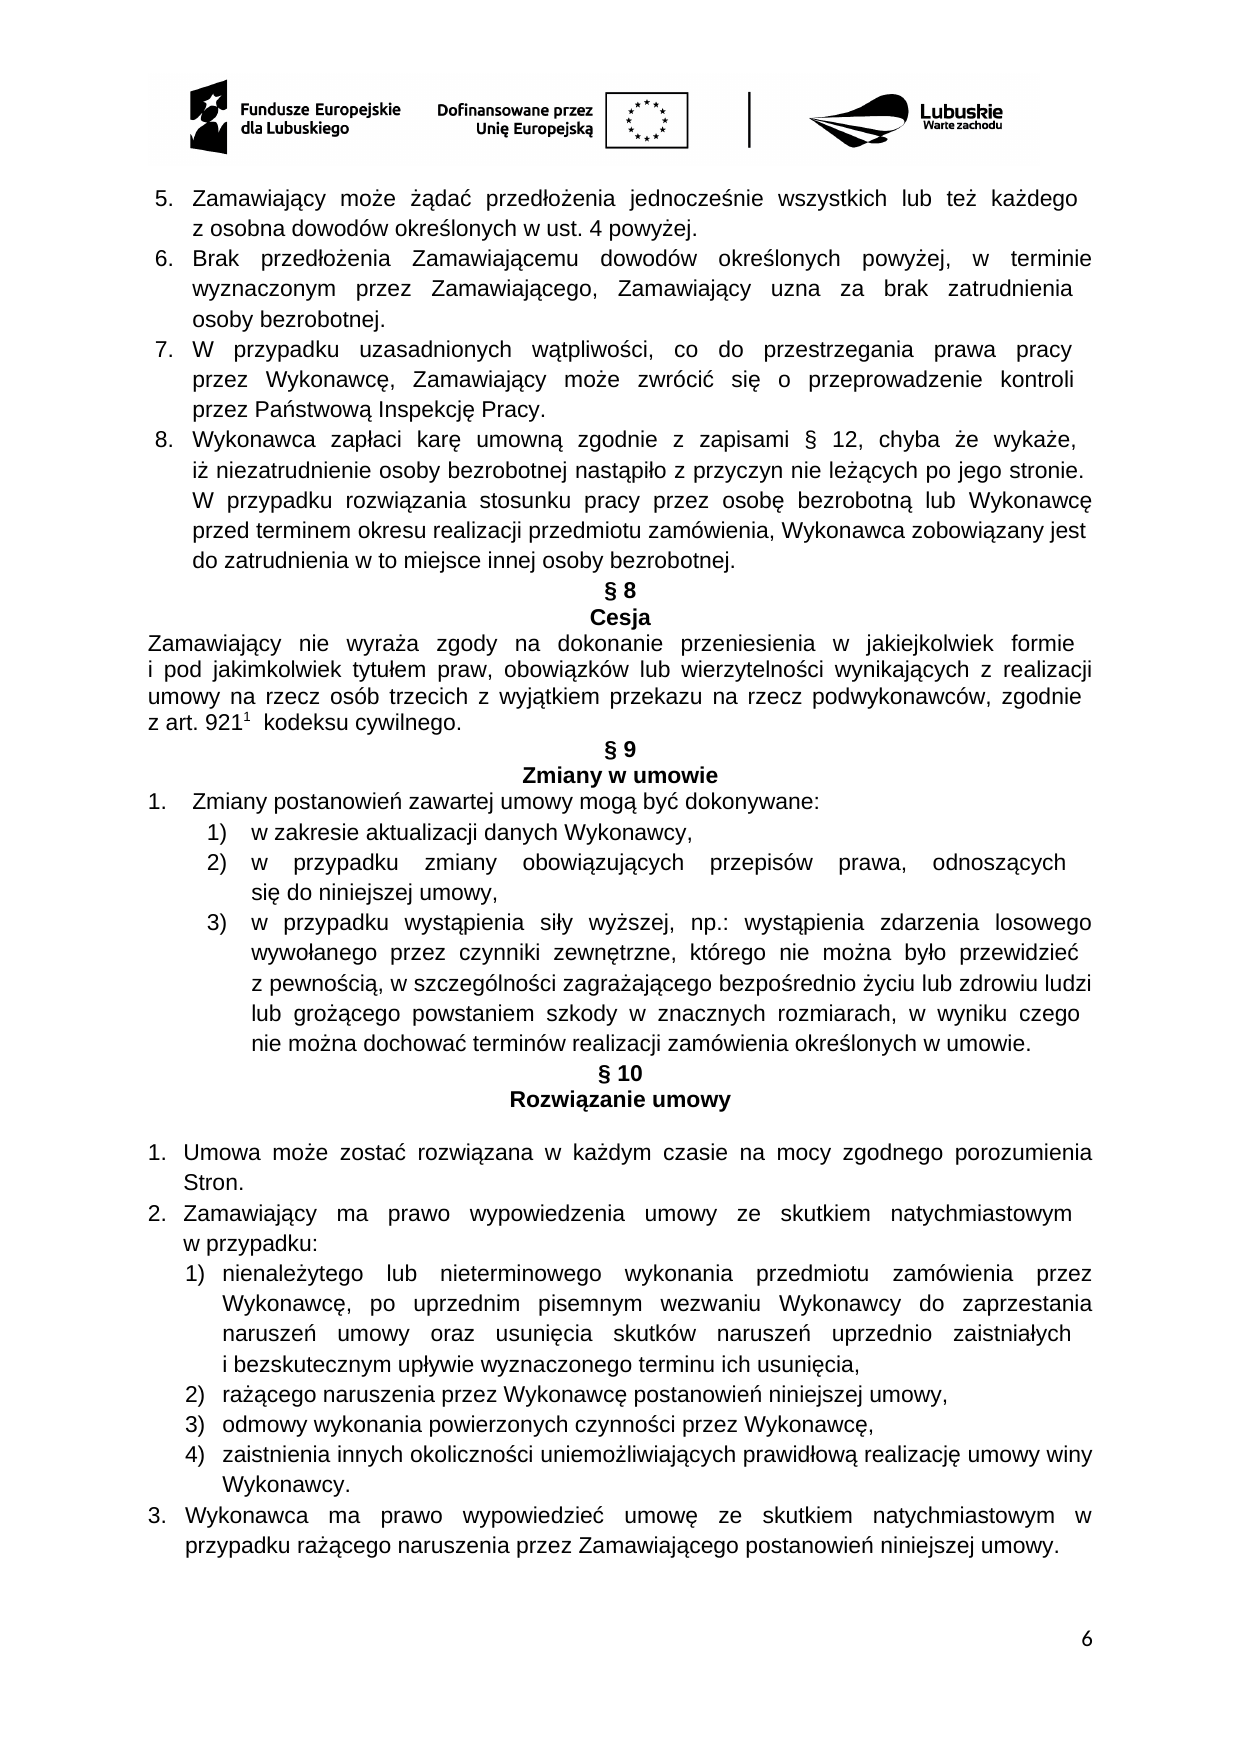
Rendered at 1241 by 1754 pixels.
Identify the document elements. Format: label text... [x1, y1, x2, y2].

list nienależytego lub nieterminowego wykonania przedmiotu zamówienia przez Wykonawcę, po uprzednim pisemnym wezwaniu Wykonawcy do zaprzestania naruszeń umowy oraz usunięcia skutków naruszeń uprzednio zaistniałych i bezskutecznym upływie wyznaczonego terminu ich usunięcia, [185, 1260, 1093, 1377]
list rażącego naruszenia przez Wykonawcę postanowień niniejszej umowy, [185, 1381, 1093, 1407]
list w zakresie aktualizacji danych Wykonawcy, [207, 818, 1093, 845]
list Zmiany postanowień zawartej umowy mogą być dokonywane: [148, 788, 1093, 814]
text Zamawiający nie wyraża zgody na dokonanie przeniesienia w jakiejkolwiek formie i pod jakimkolwiek tytułem praw, obowiązków lub wierzytelności wynikających z realizacji umowy na rzecz osób trzecich z wyjątkiem przekazu na rzecz podwykonawców, zgodnie z art. 9211 kodeksu cywilnego. [148, 630, 1093, 736]
text Rozwiązanie umowy [148, 1086, 1093, 1113]
list Umowa może zostać rozwiązana w każdym czasie na mocy zgodnego porozumienia Stron. [148, 1139, 1093, 1196]
list w przypadku zmiany obowiązujących przepisów prawa, odnoszących się do niniejszej umowy, [207, 849, 1093, 905]
list W przypadku uzasadnionych wątpliwości, co do przestrzegania prawa pracy przez Wykonawcę, Zamawiający może zwrócić się o przeprowadzenie kontroli przez Państwową Inspekcję Pracy. [154, 336, 1093, 422]
text § 8 [148, 577, 1093, 604]
list zaistnienia innych okoliczności uniemożliwiających prawidłową realizację umowy winy Wykonawcy. [185, 1441, 1093, 1498]
text Zmiany w umowie [148, 762, 1093, 788]
list Brak przedłożenia Zamawiającemu dowodów określonych powyżej, w terminie wyznaczonym przez Zamawiającego, Zamawiający uzna za brak zatrudnienia osoby bezrobotnej. [154, 245, 1093, 332]
list Zamawiający ma prawo wypowiedzenia umowy ze skutkiem natychmiastowym w przypadku: [148, 1199, 1093, 1256]
text § 9 [148, 736, 1093, 762]
text Cesja [148, 604, 1093, 630]
text § 10 [148, 1060, 1093, 1086]
list Wykonawca ma prawo wypowiedzieć umowę ze skutkiem natychmiastowym w przypadku rażącego naruszenia przez Zamawiającego postanowień niniejszej umowy. [148, 1502, 1093, 1558]
list Zamawiający może żądać przedłożenia jednocześnie wszystkich lub też każdego z osobna dowodów określonych w ust. 4 powyżej. [154, 185, 1093, 241]
list odmowy wykonania powierzonych czynności przez Wykonawcę, [185, 1411, 1093, 1437]
list w przypadku wystąpienia siły wyższej, np.: wystąpienia zdarzenia losowego wywołanego przez czynniki zewnętrzne, którego nie można było przewidzieć z pewnością, w szczególności zagrażającego bezpośrednio życiu lub zdrowiu ludzi lub grożącego powstaniem szkody w znacznych rozmiarach, w wyniku czego nie można dochować terminów realizacji zamówienia określonych w umowie. [207, 909, 1093, 1056]
list Wykonawca zapłaci karę umowną zgodnie z zapisami § 12, chyba że wykaże, iż niezatrudnienie osoby bezrobotnej nastąpiło z przyczyn nie leżących po jego stronie. W przypadku rozwiązania stosunku pracy przez osobę bezrobotną lub Wykonawcę przed terminem okresu realizacji przedmiotu zamówienia, Wykonawca zobowiązany jest do zatrudnienia w to miejsce innej osoby bezrobotnej. [154, 426, 1093, 573]
